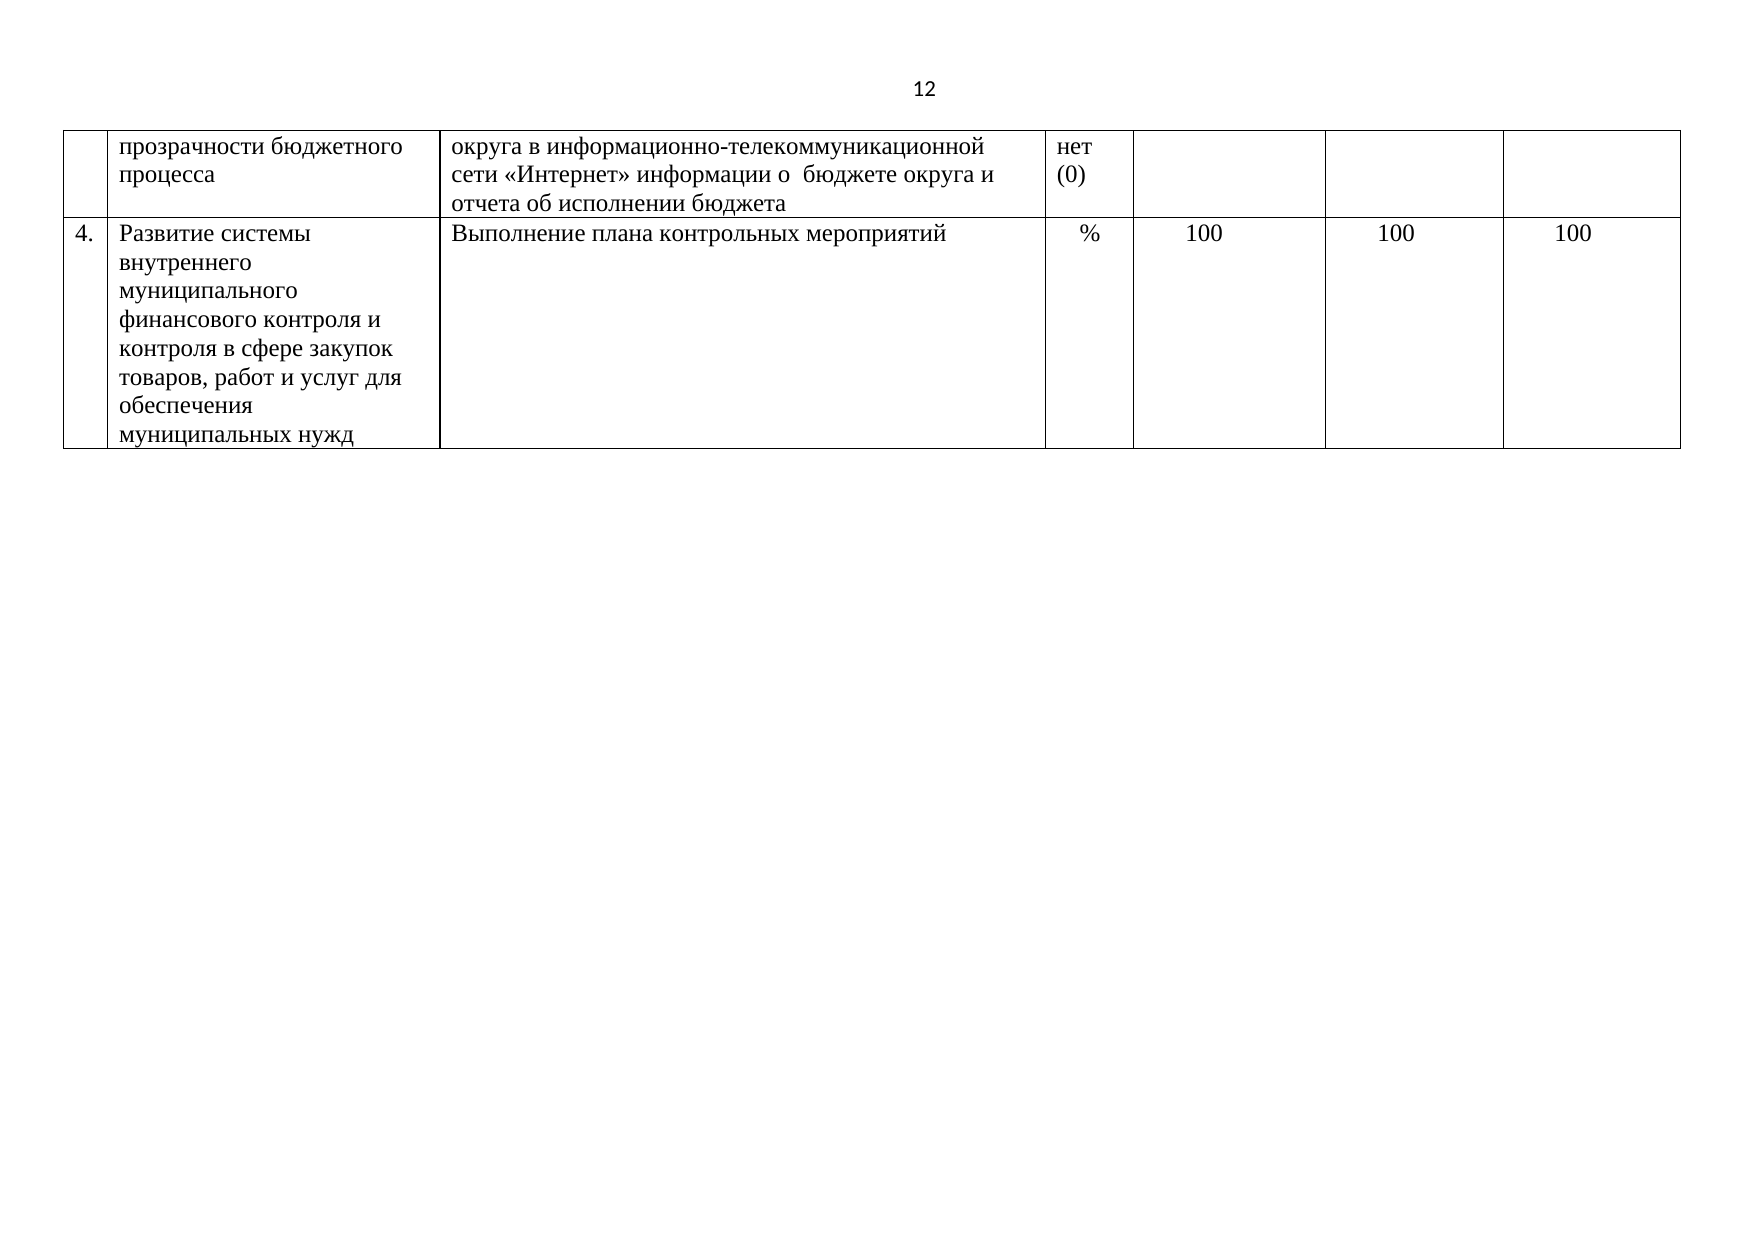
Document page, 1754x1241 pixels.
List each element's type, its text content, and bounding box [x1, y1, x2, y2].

table_cell Да (1) нет (0) [1046, 131, 1133, 217]
table_cell Развитие системы внутреннего муниципального финансового контроля и контроля в сфере закупок товаров, работ и услуг для обеспечения муниципальных нужд [108, 218, 439, 448]
table_cell 3. [64, 131, 107, 217]
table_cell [441, 131, 1045, 217]
table_cell % [1046, 218, 1133, 448]
table_cell 1 [1134, 131, 1325, 217]
table_cell Выполнение плана контрольных мероприятий [441, 218, 1045, 448]
table_cell 1 [1326, 131, 1503, 217]
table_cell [108, 131, 439, 217]
table_cell 100 [1134, 218, 1325, 448]
table_cell 100 [1326, 218, 1503, 448]
table_cell 100 [1504, 218, 1680, 448]
table_cell 4. [64, 218, 107, 448]
table_cell 1 [1504, 131, 1680, 217]
